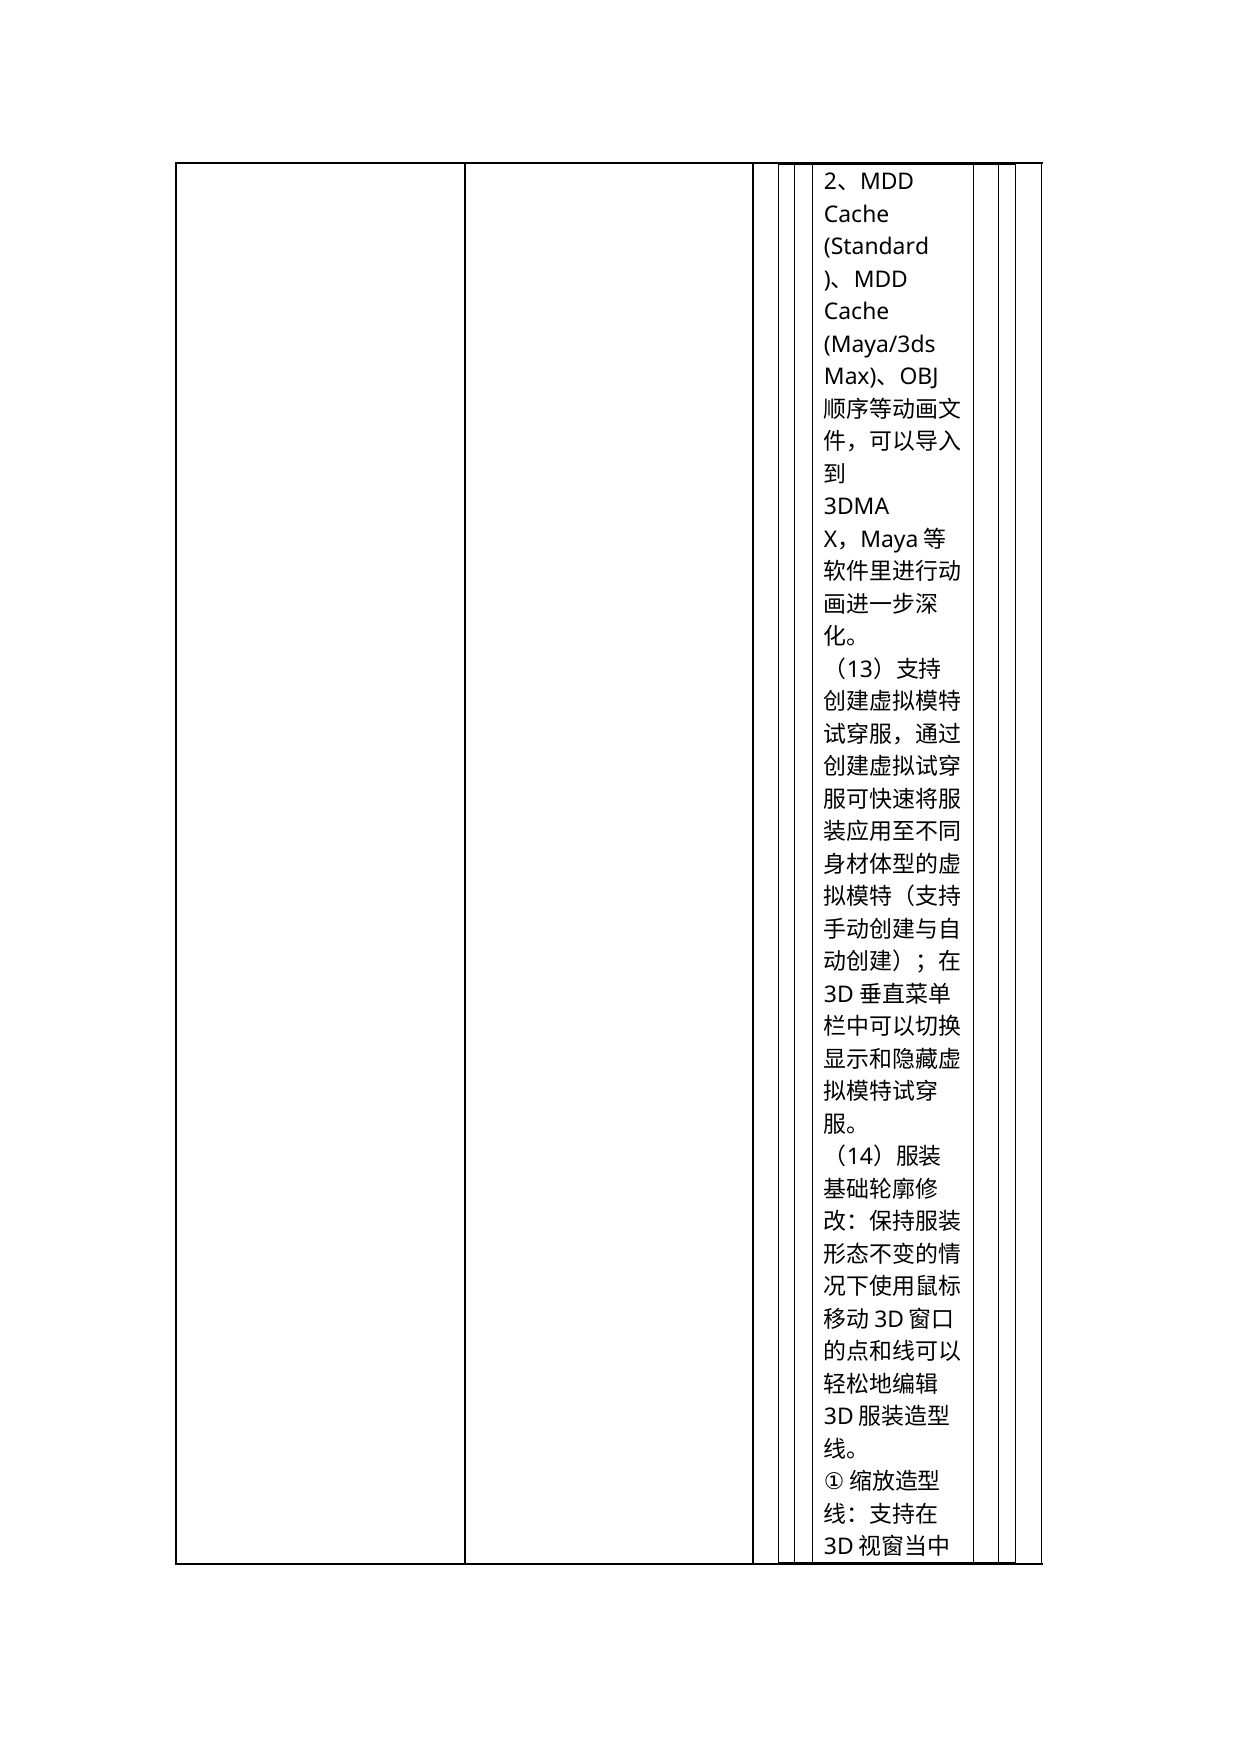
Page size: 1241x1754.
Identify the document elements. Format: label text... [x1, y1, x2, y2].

table_cell [466, 164, 752, 1563]
table_cell [795, 165, 812, 1562]
table_cell [974, 165, 998, 1562]
table_cell [1016, 164, 1041, 1563]
table_cell [779, 165, 794, 1562]
table_cell 1 [177, 164, 464, 1563]
table_cell [999, 165, 1015, 1562]
table_cell [813, 165, 973, 1562]
table_cell [754, 164, 778, 1563]
